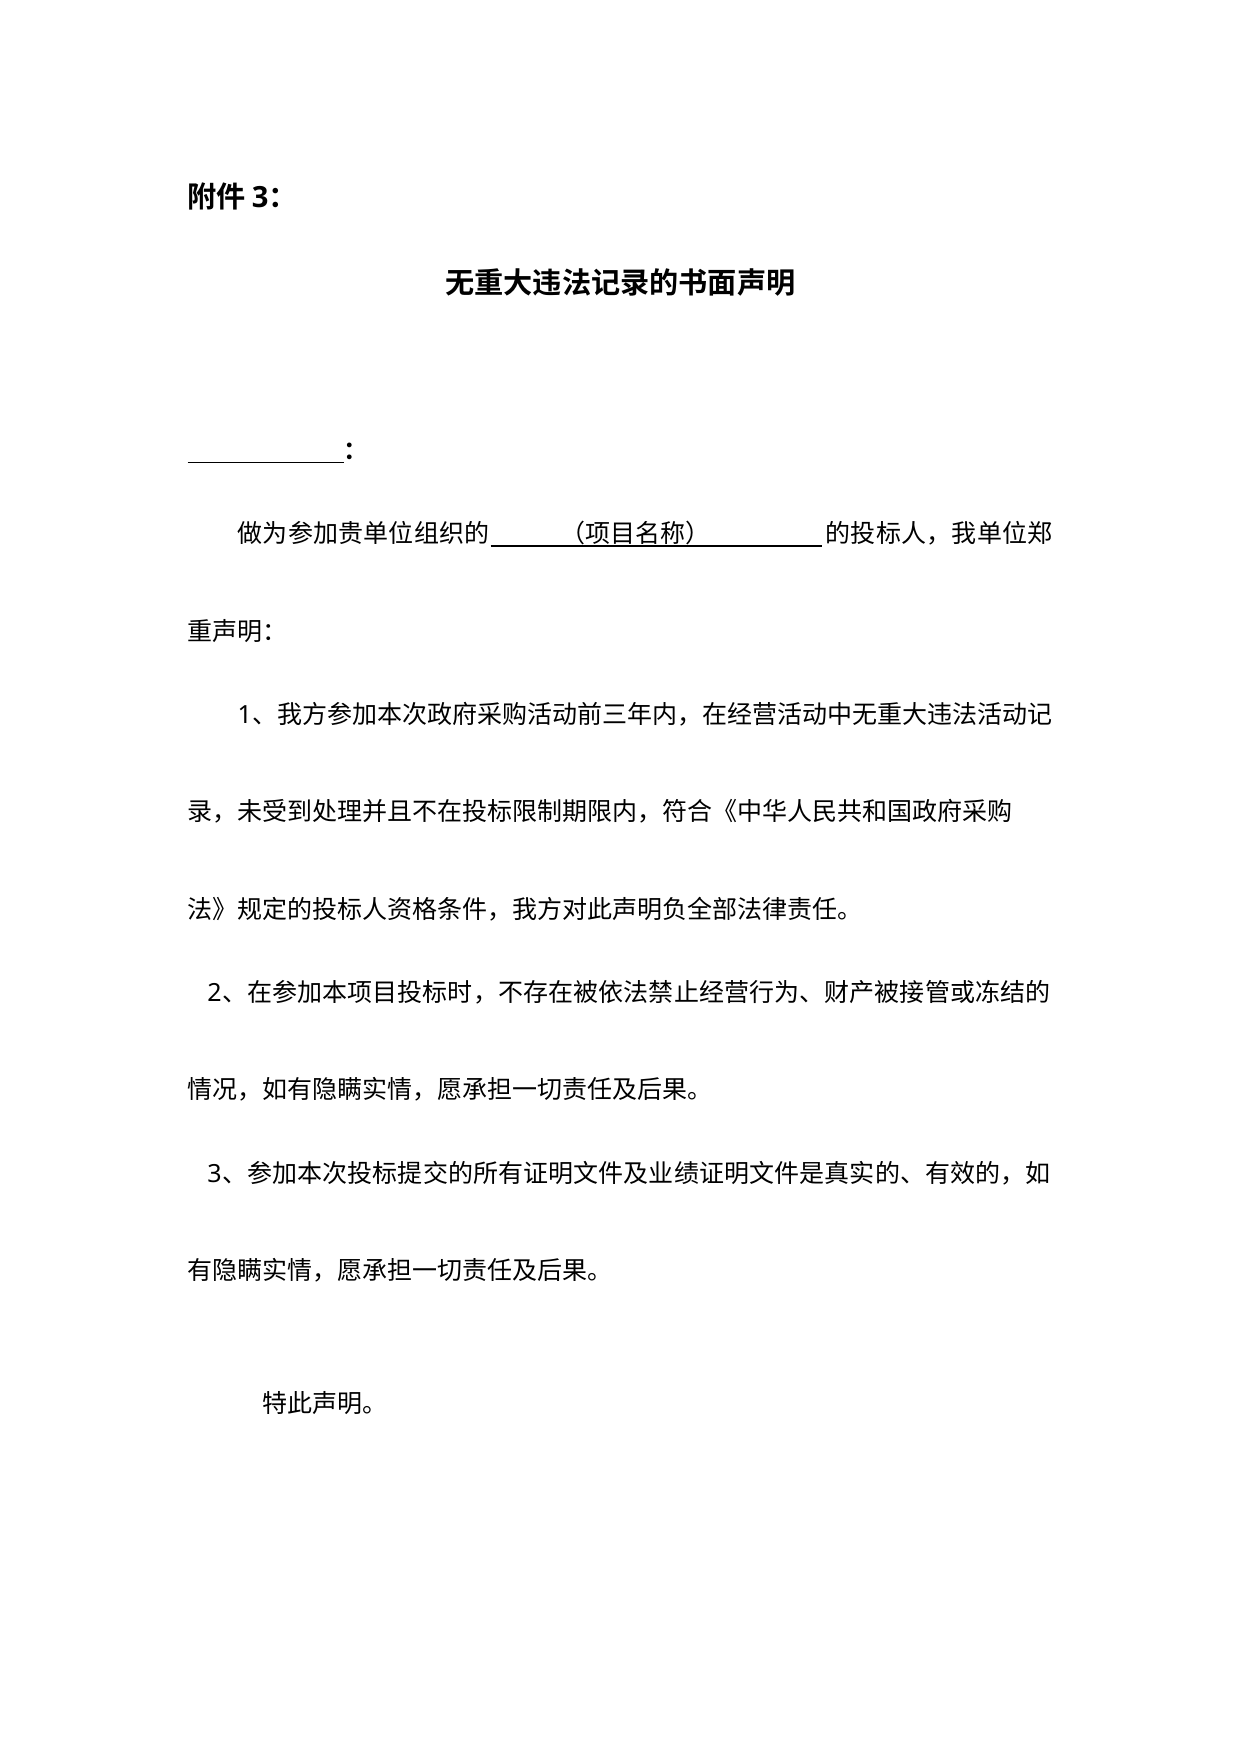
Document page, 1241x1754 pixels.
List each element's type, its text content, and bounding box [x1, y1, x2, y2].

text 特此声明。 [187, 1369, 1053, 1434]
text 2、在参加本项目投标时，不存在被依法禁止经营行为、财产被接管或冻结的情况，如有隐瞒实情，愿承担一切责任及后果。 [187, 958, 1053, 1121]
text 附件3： [187, 162, 1053, 227]
text 做为参加贵单位组织的 （项目名称） 的投标人，我单位郑重声明： [187, 499, 1053, 662]
text 无重大违法记录的书面声明 [187, 248, 1053, 313]
text 3、参加本次投标提交的所有证明文件及业绩证明文件是真实的、有效的，如有隐瞒实情，愿承担一切责任及后果。 [187, 1139, 1053, 1301]
text ： [187, 416, 1053, 481]
text 1、我方参加本次政府采购活动前三年内，在经营活动中无重大违法活动记录，未受到处理并且不在投标限制期限内，符合《中华人民共和国政府采购法》规定的投标人资格条件，我方对此声明负全部法律责任。 [187, 680, 1053, 940]
